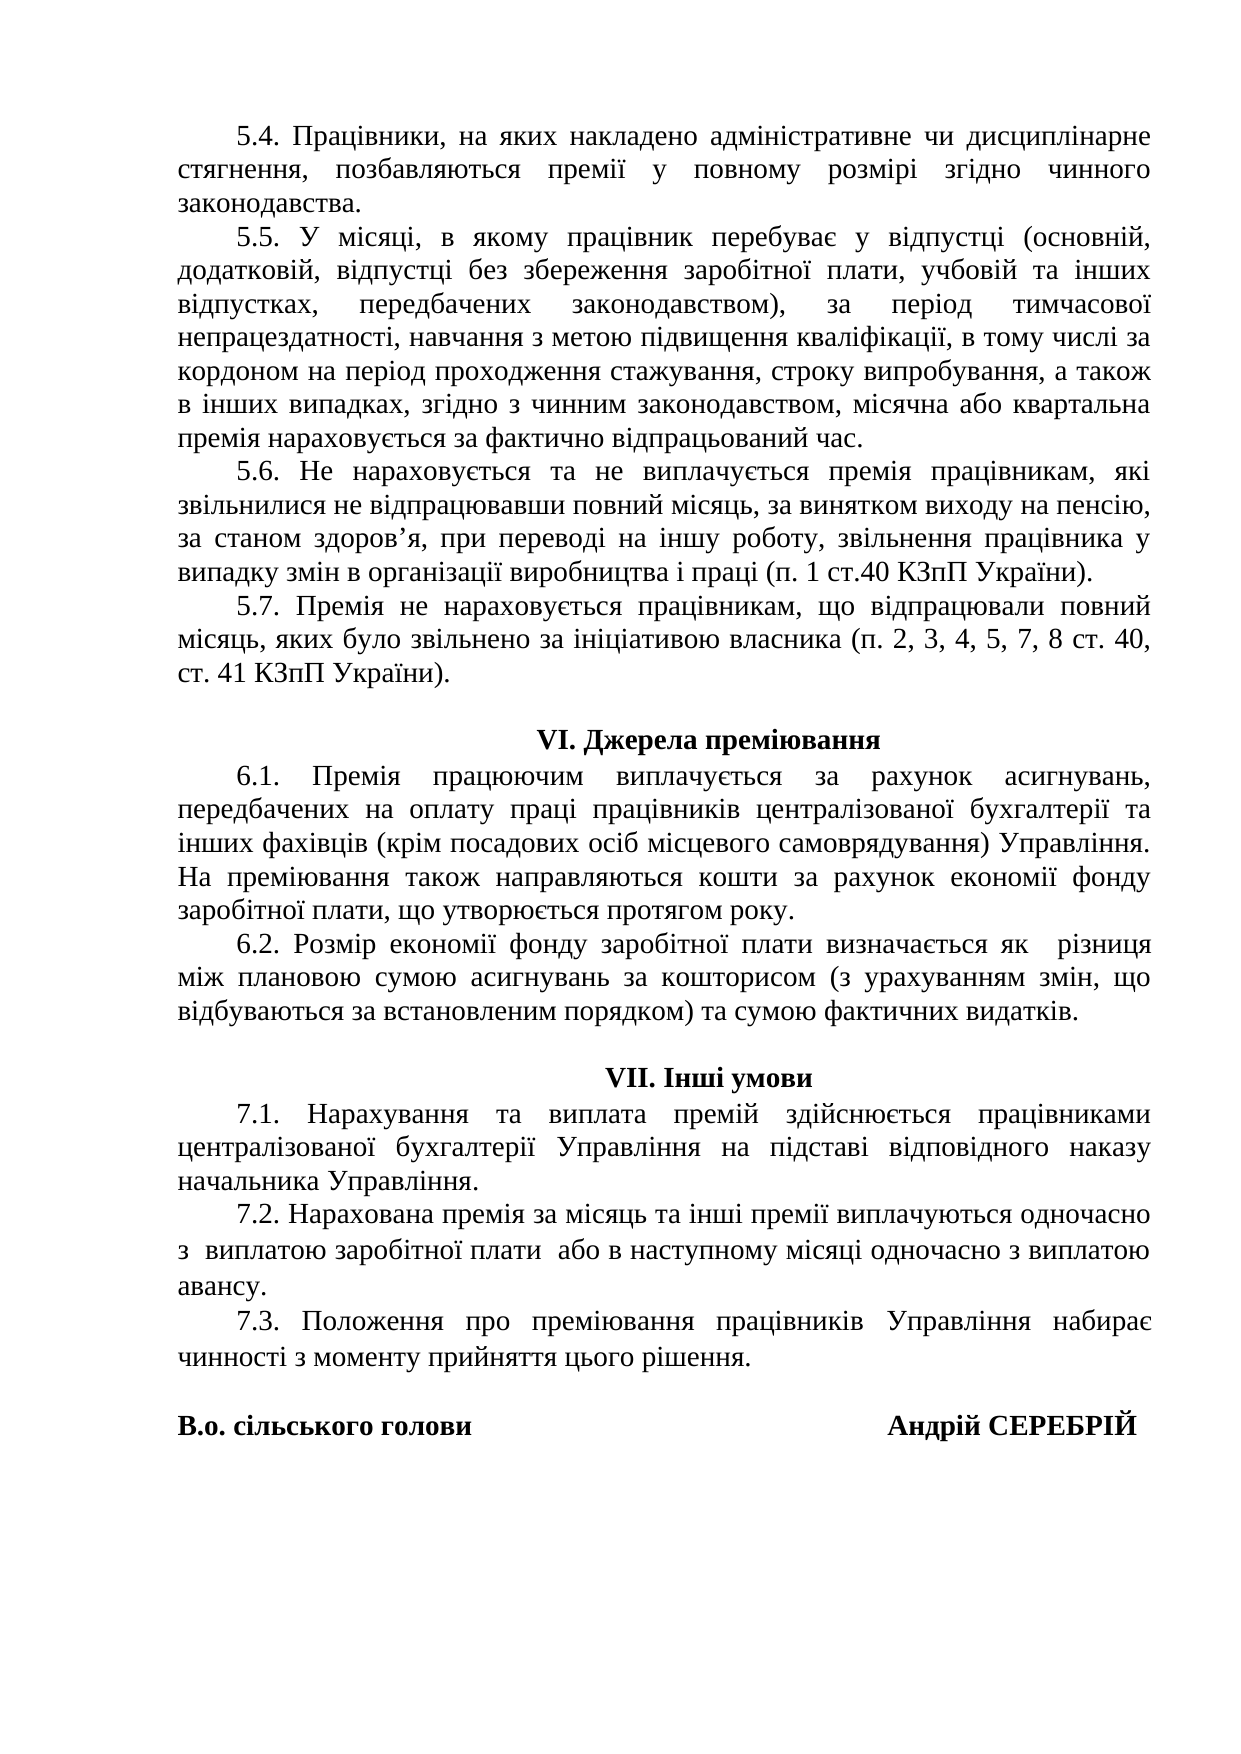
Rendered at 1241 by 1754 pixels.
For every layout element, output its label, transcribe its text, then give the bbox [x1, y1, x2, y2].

text 5.4. Працівники, на яких накладено адміністративне чи дисциплінарне стягнення, позбавляються премії у повному розмірі згідно чинного законодавства. [177, 118, 1152, 219]
text 7.1. Нарахування та виплата премій здійснюється працівниками централізованої бухгалтерії Управління на підставі відповідного наказу начальника Управління. [177, 1096, 1152, 1197]
text 6.1. Премія працюючим виплачується за рахунок асигнувань, передбачених на оплату праці працівників централізованої бухгалтерії та інших фахівців (крім посадових осіб місцевого самоврядування) Управління. На преміювання також направляються кошти за рахунок економії фонду заробітної плати, що утворюється протягом року. [177, 758, 1152, 926]
text 6.2. Розмір економії фонду заробітної плати визначається як різниця між плановою сумою асигнувань за кошторисом (з урахуванням змін, що відбуваються за встановленим порядком) та сумою фактичних видатків. [177, 926, 1152, 1026]
text VII. Інші умови [177, 1060, 1152, 1093]
text VІ. Джерела преміювання [177, 722, 1152, 755]
text 5.5. У місяці, в якому працівник перебуває у відпустці (основній, додатковій, відпустці без збереження заробітної плати, учбовій та інших відпустках, передбачених законодавством), за період тимчасової непрацездатності, навчання з метою підвищення кваліфікації, в тому числі за кордоном на період проходження стажування, строку випробування, а також в інших випадках, згідно з чинним законодавством, місячна або квартальна премія нараховується за фактично відпрацьований час. [177, 219, 1152, 453]
text 7.3. Положення про преміювання працівників Управління набирає чинності з моменту прийняття цього рішення. [177, 1303, 1152, 1372]
text 5.6. Не нараховується та не виплачується премія працівникам, які звільнилися не відпрацювавши повний місяць, за винятком виходу на пенсію, за станом здоров’я, при переводі на іншу роботу, звільнення працівника у випадку змін в організації виробництва і праці (п. 1 ст.40 КЗпП України). [177, 453, 1152, 588]
text В.о. сільського голови Андрій СЕРЕБРІЙ [177, 1408, 1152, 1441]
text 5.7. Премія не нараховується працівникам, що відпрацювали повний місяць, яких було звільнено за ініціативою власника (п. 2, 3, 4, 5, 7, 8 ст. 40, ст. 41 КЗпП України). [177, 588, 1152, 688]
text 7.2. Нарахована премія за місяць та інші премії виплачуються одночасно з виплатою заробітної плати або в наступному місяці одночасно з виплатою авансу. [177, 1197, 1152, 1301]
